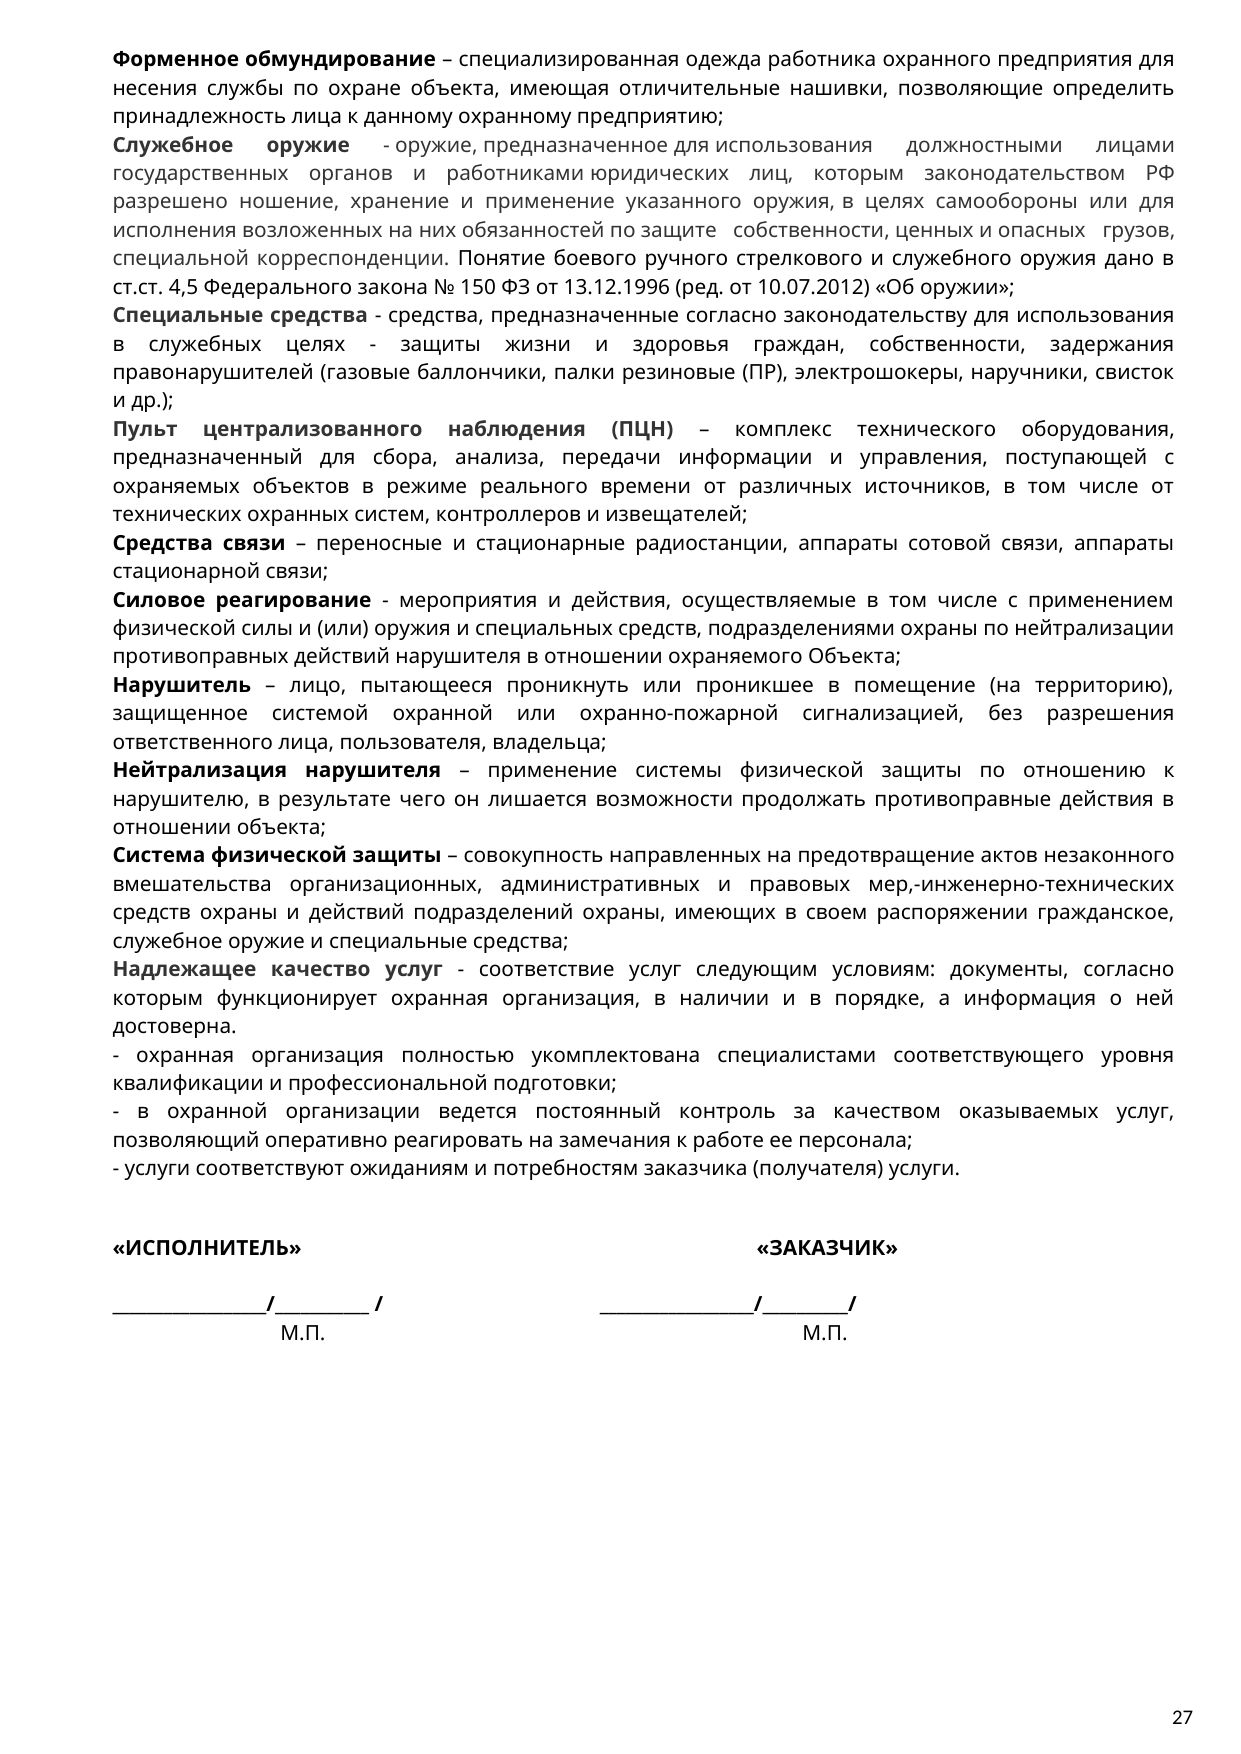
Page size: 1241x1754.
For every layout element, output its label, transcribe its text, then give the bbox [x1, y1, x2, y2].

text Специальные средства - средства, предназначенные согласно законодательству для использования в служебных целях - защиты жизни и здоровья граждан, собственности, задержания правонарушителей (газовые баллончики, палки резиновые (ПР), электрошокеры, наручники, свисток и др.); [112, 300, 1175, 414]
text __________________/___________ / __________________/__________/ [112, 1289, 1193, 1318]
text Нейтрализация нарушителя – применение системы физической защиты по отношению к нарушителю, в результате чего он лишается возможности продолжать противоправные действия в отношении объекта; [112, 755, 1175, 841]
text Средства связи – переносные и стационарные радиостанции, аппараты сотовой связи, аппараты стационарной связи; [112, 528, 1175, 585]
text Нарушитель – лицо, пытающееся проникнуть или проникшее в помещение (на территорию), защищенное системой охранной или охранно-пожарной сигнализацией, без разрешения ответственного лица, пользователя, владельца; [112, 670, 1175, 755]
text Служебное оружие - оружие, предназначенное для использования должностными лицами государственных органов и работниками юридических лиц, которым законодательством РФ разрешено ношение, хранение и применение указанного оружия, в целях самообороны или для исполнения возложенных на них обязанностей по защите собственности, ценных и опасных грузов, специальной корреспонденции. Понятие боевого ручного стрелкового и служебного оружия дано в ст.ст. 4,5 Федерального закона № 150 ФЗ от 13.12.1996 (ред. от 10.07.2012) «Об оружии»; [112, 130, 1175, 300]
text М.П. М.П. [112, 1318, 1193, 1346]
text «ИСПОЛНИТЕЛЬ» «ЗАКАЗЧИК» [112, 1233, 1193, 1261]
text Пульт централизованного наблюдения (ПЦН) – комплекс технического оборудования, предназначенный для сбора, анализа, передачи информации и управления, поступающей с охраняемых объектов в режиме реального времени от различных источников, в том числе от технических охранных систем, контроллеров и извещателей; [112, 414, 1175, 528]
text Надлежащее качество услуг - соответствие услуг следующим условиям: документы, согласно которым функционирует охранная организация, в наличии и в порядке, а информация о ней достоверна. [112, 954, 1175, 1040]
text - охранная организация полностью укомплектована специалистами соответствующего уровня квалификации и профессиональной подготовки; [112, 1040, 1175, 1097]
text Форменное обмундирование – специализированная одежда работника охранного предприятия для несения службы по охране объекта, имеющая отличительные нашивки, позволяющие определить принадлежность лица к данному охранному предприятию; [112, 44, 1175, 130]
text - в охранной организации ведется постоянный контроль за качеством оказываемых услуг, позволяющий оперативно реагировать на замечания к работе ее персонала; [112, 1097, 1175, 1153]
text - услуги соответствуют ожиданиям и потребностям заказчика (получателя) услуги. [112, 1153, 1175, 1182]
text Силовое реагирование - мероприятия и действия, осуществляемые в том числе с применением физической силы и (или) оружия и специальных средств, подразделениями охраны по нейтрализации противоправных действий нарушителя в отношении охраняемого Объекта; [112, 585, 1175, 670]
text Система физической защиты – совокупность направленных на предотвращение актов незаконного вмешательства организационных, административных и правовых мер,-инженерно-технических средств охраны и действий подразделений охраны, имеющих в своем распоряжении гражданское, служебное оружие и специальные средства; [112, 841, 1175, 954]
